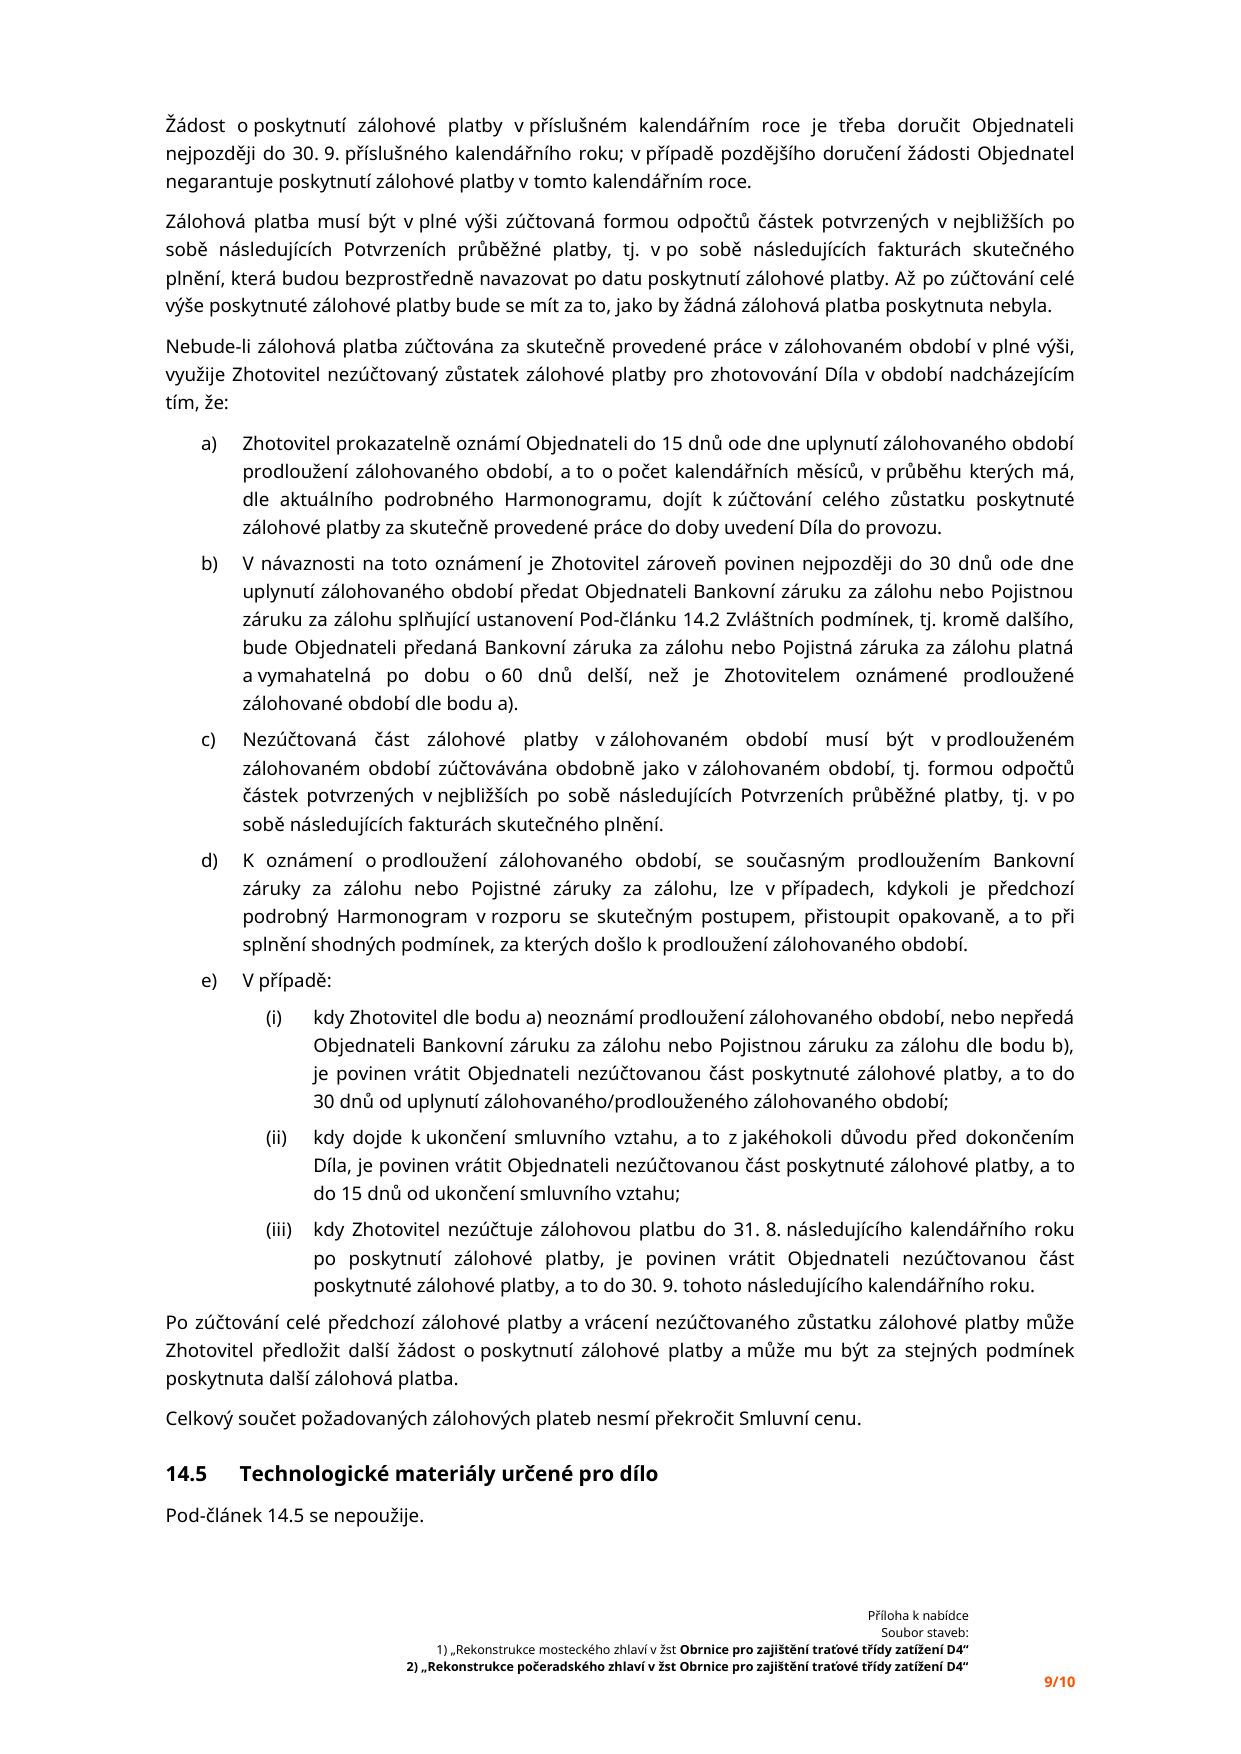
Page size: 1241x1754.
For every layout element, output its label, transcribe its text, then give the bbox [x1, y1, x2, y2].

text kdy Zhotovitel nezúčtuje zálohovou platbu do 31. 8. následujícího kalendářního roku po poskytnutí zálohové platby, je povinen vrátit Objednateli nezúčtovanou část poskytnuté zálohové platby, a to do 30. 9. tohoto následujícího kalendářního roku. [266, 1217, 1075, 1298]
text K oznámení o prodloužení zálohovaného období, se současným prodloužením Bankovní záruky za zálohu nebo Pojistné záruky za zálohu, lze v případech, kdykoli je předchozí podrobný Harmonogram v rozporu se skutečným postupem, přistoupit opakovaně, a to při splnění shodných podmínek, za kterých došlo k prodloužení zálohovaného období. [201, 847, 1075, 957]
text V návaznosti na toto oznámení je Zhotovitel zároveň povinen nejpozději do 30 dnů ode dne uplynutí zálohovaného období předat Objednateli Bankovní záruku za zálohu nebo Pojistnou záruku za zálohu splňující ustanovení Pod-článku 14.2 Zvláštních podmínek, tj. kromě dalšího, bude Objednateli předaná Bankovní záruka za zálohu nebo Pojistná záruka za zálohu platná a vymahatelná po dobu o 60 dnů delší, než je Zhotovitelem oznámené prodloužené zálohované období dle bodu a). [201, 550, 1075, 716]
text Nebude-li zálohová platba zúčtována za skutečně provedené práce v zálohovaném období v plné výši, využije Zhotovitel nezúčtovaný zůstatek zálohové platby pro zhotovování Díla v období nadcházejícím tím, že: [165, 333, 1075, 415]
text Zálohová platba musí být v plné výši zúčtovaná formou odpočtů částek potvrzených v nejbližších po sobě následujících Potvrzeních průběžné platby, tj. v po sobě následujících fakturách skutečného plnění, která budou bezprostředně navazovat po datu poskytnutí zálohové platby. Až po zúčtování celé výše poskytnuté zálohové platby bude se mít za to, jako by žádná zálohová platba poskytnuta nebyla. [165, 209, 1075, 318]
text kdy Zhotovitel dle bodu a) neoznámí prodloužení zálohovaného období, nebo nepředá Objednateli Bankovní záruku za zálohu nebo Pojistnou záruku za zálohu dle bodu b), je povinen vrátit Objednateli nezúčtovanou část poskytnuté zálohové platby, a to do 30 dnů od uplynutí zálohovaného/prodlouženého zálohovaného období; [266, 1004, 1075, 1113]
text 14.5 Technologické materiály určené pro dílo [165, 1459, 1075, 1487]
text Žádost o poskytnutí zálohové platby v příslušném kalendářním roce je třeba doručit Objednateli nejpozději do 30. 9. příslušného kalendářního roku; v případě pozdějšího doručení žádosti Objednatel negarantuje poskytnutí zálohové platby v tomto kalendářním roce. [165, 112, 1075, 194]
text kdy dojde k ukončení smluvního vztahu, a to z jakéhokoli důvodu před dokončením Díla, je povinen vrátit Objednateli nezúčtovanou část poskytnuté zálohové platby, a to do 15 dnů od ukončení smluvního vztahu; [266, 1124, 1075, 1206]
list Zhotovitel prokazatelně oznámí Objednateli do 15 dnů ode dne uplynutí zálohovaného období prodloužení zálohovaného období, a to o počet kalendářních měsíců, v průběhu kterých má, dle aktuálního podrobného Harmonogramu, dojít k zúčtování celého zůstatku poskytnuté zálohové platby za skutečně provedené práce do doby uvedení Díla do provozu. [201, 430, 1075, 539]
text Pod-článek 14.5 se nepoužije. [165, 1502, 1075, 1528]
text Celkový součet požadovaných zálohových plateb nesmí překročit Smluvní cenu. [165, 1406, 1075, 1431]
text Nezúčtovaná část zálohové platby v zálohovaném období musí být v prodlouženém zálohovaném období zúčtovávána obdobně jako v zálohovaném období, tj. formou odpočtů částek potvrzených v nejbližších po sobě následujících Potvrzeních průběžné platby, tj. v po sobě následujících fakturách skutečného plnění. [201, 727, 1075, 836]
text Po zúčtování celé předchozí zálohové platby a vrácení nezúčtovaného zůstatku zálohové platby může Zhotovitel předložit další žádost o poskytnutí zálohové platby a může mu být za stejných podmínek poskytnuta další zálohová platba. [165, 1309, 1075, 1391]
text V případě: [201, 968, 1075, 993]
